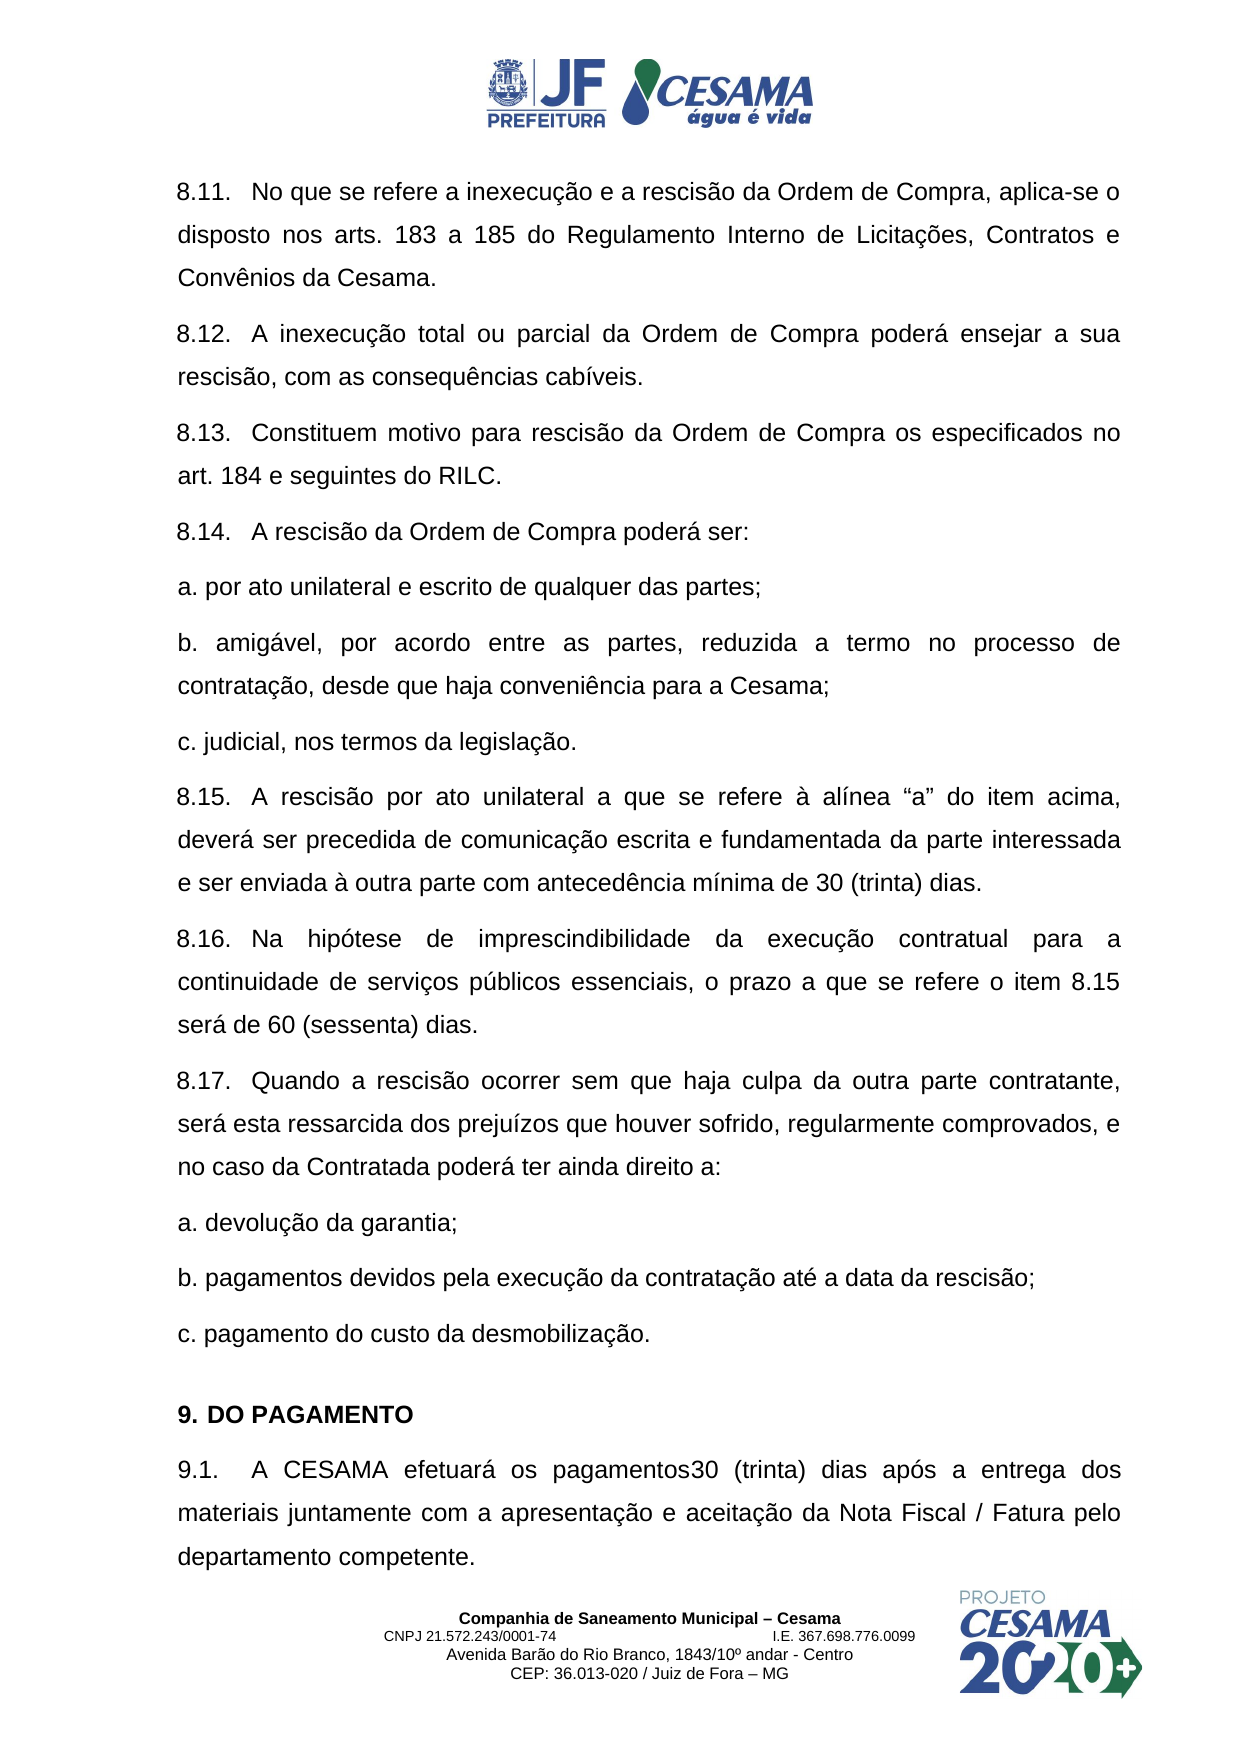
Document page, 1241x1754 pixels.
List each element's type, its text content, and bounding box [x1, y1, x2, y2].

list No que se refere a inexecução e a rescisão da Ordem de Compra, aplica-se o disposto nos arts. 183 a 185 do Regulamento Interno de Licitações, Contratos e Convênios da Cesama. [176, 177, 1122, 292]
text b. pagamentos devidos pela execução da contratação até a data da rescisão; [177, 1263, 1122, 1292]
text c. pagamento do custo da desmobilização. [177, 1319, 1122, 1348]
list A rescisão da Ordem de Compra poderá ser: [176, 517, 1122, 545]
list DO PAGAMENTO [177, 1400, 1122, 1428]
text b. amigável, por acordo entre as partes, reduzida a termo no processo de contratação, desde que haja conveniência para a Cesama; [177, 628, 1122, 700]
picture [959, 1590, 1143, 1699]
list A inexecução total ou parcial da Ordem de Compra poderá ensejar a sua rescisão, com as consequências cabíveis. [176, 319, 1122, 391]
list Na hipótese de imprescindibilidade da execução contratual para a continuidade de serviços públicos essenciais, o prazo a que se refere o item 8.15 será de 60 (sessenta) dias. [176, 924, 1122, 1039]
list A rescisão por ato unilateral a que se refere à alínea “a” do item acima, deverá ser precedida de comunicação escrita e fundamentada da parte interessada e ser enviada à outra parte com antecedência mínima de 30 (trinta) dias. [176, 782, 1122, 897]
picture [486, 59, 813, 128]
text c. judicial, nos termos da legislação. [177, 727, 1122, 755]
list Quando a rescisão ocorrer sem que haja culpa da outra parte contratante, será esta ressarcida dos prejuízos que houver sofrido, regularmente comprovados, e no caso da Contratada poderá ter ainda direito a: [176, 1066, 1122, 1181]
list A CESAMA efetuará os pagamentos30 (trinta) dias após a entrega dos materiais juntamente com a apresentação e aceitação da Nota Fiscal / Fatura pelo departamento competente. [177, 1455, 1122, 1570]
text a. devolução da garantia; [177, 1208, 1122, 1237]
text a. por ato unilateral e escrito de qualquer das partes; [177, 572, 1122, 601]
list Constituem motivo para rescisão da Ordem de Compra os especificados no art. 184 e seguintes do RILC. [176, 418, 1122, 490]
